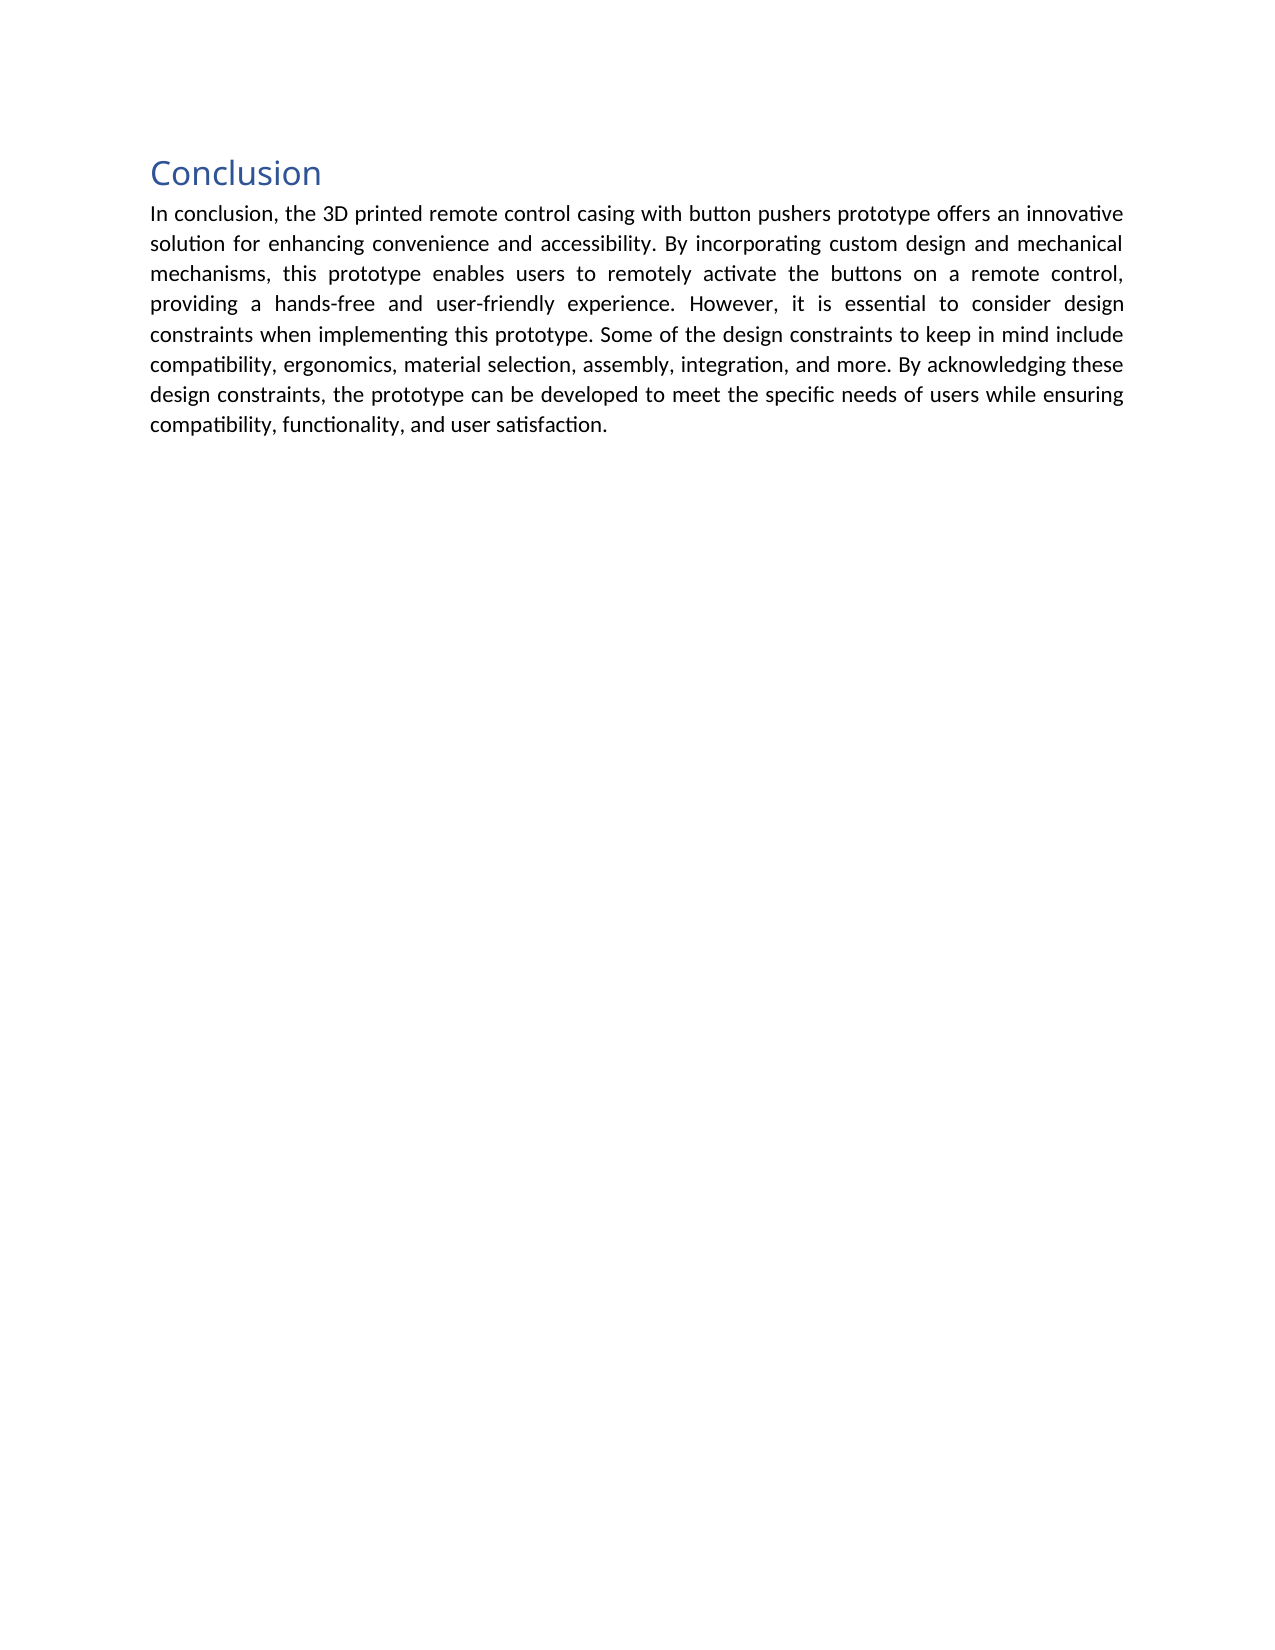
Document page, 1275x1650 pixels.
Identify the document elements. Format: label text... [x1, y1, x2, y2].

text In conclusion, the 3D printed remote control casing with button pushers prototype offers an innovative solution for enhancing convenience and accessibility. By incorporating custom design and mechanical mechanisms, this prototype enables users to remotely activate the buttons on a remote control, providing a hands-free and user-friendly experience. However, it is essential to consider design constraints when implementing this prototype. Some of the design constraints to keep in mind include compatibility, ergonomics, material selection, assembly, integration, and more. By acknowledging these design constraints, the prototype can be developed to meet the specific needs of users while ensuring compatibility, functionality, and user satisfaction. [150, 199, 1125, 438]
subtitle Conclusion [150, 150, 1125, 195]
